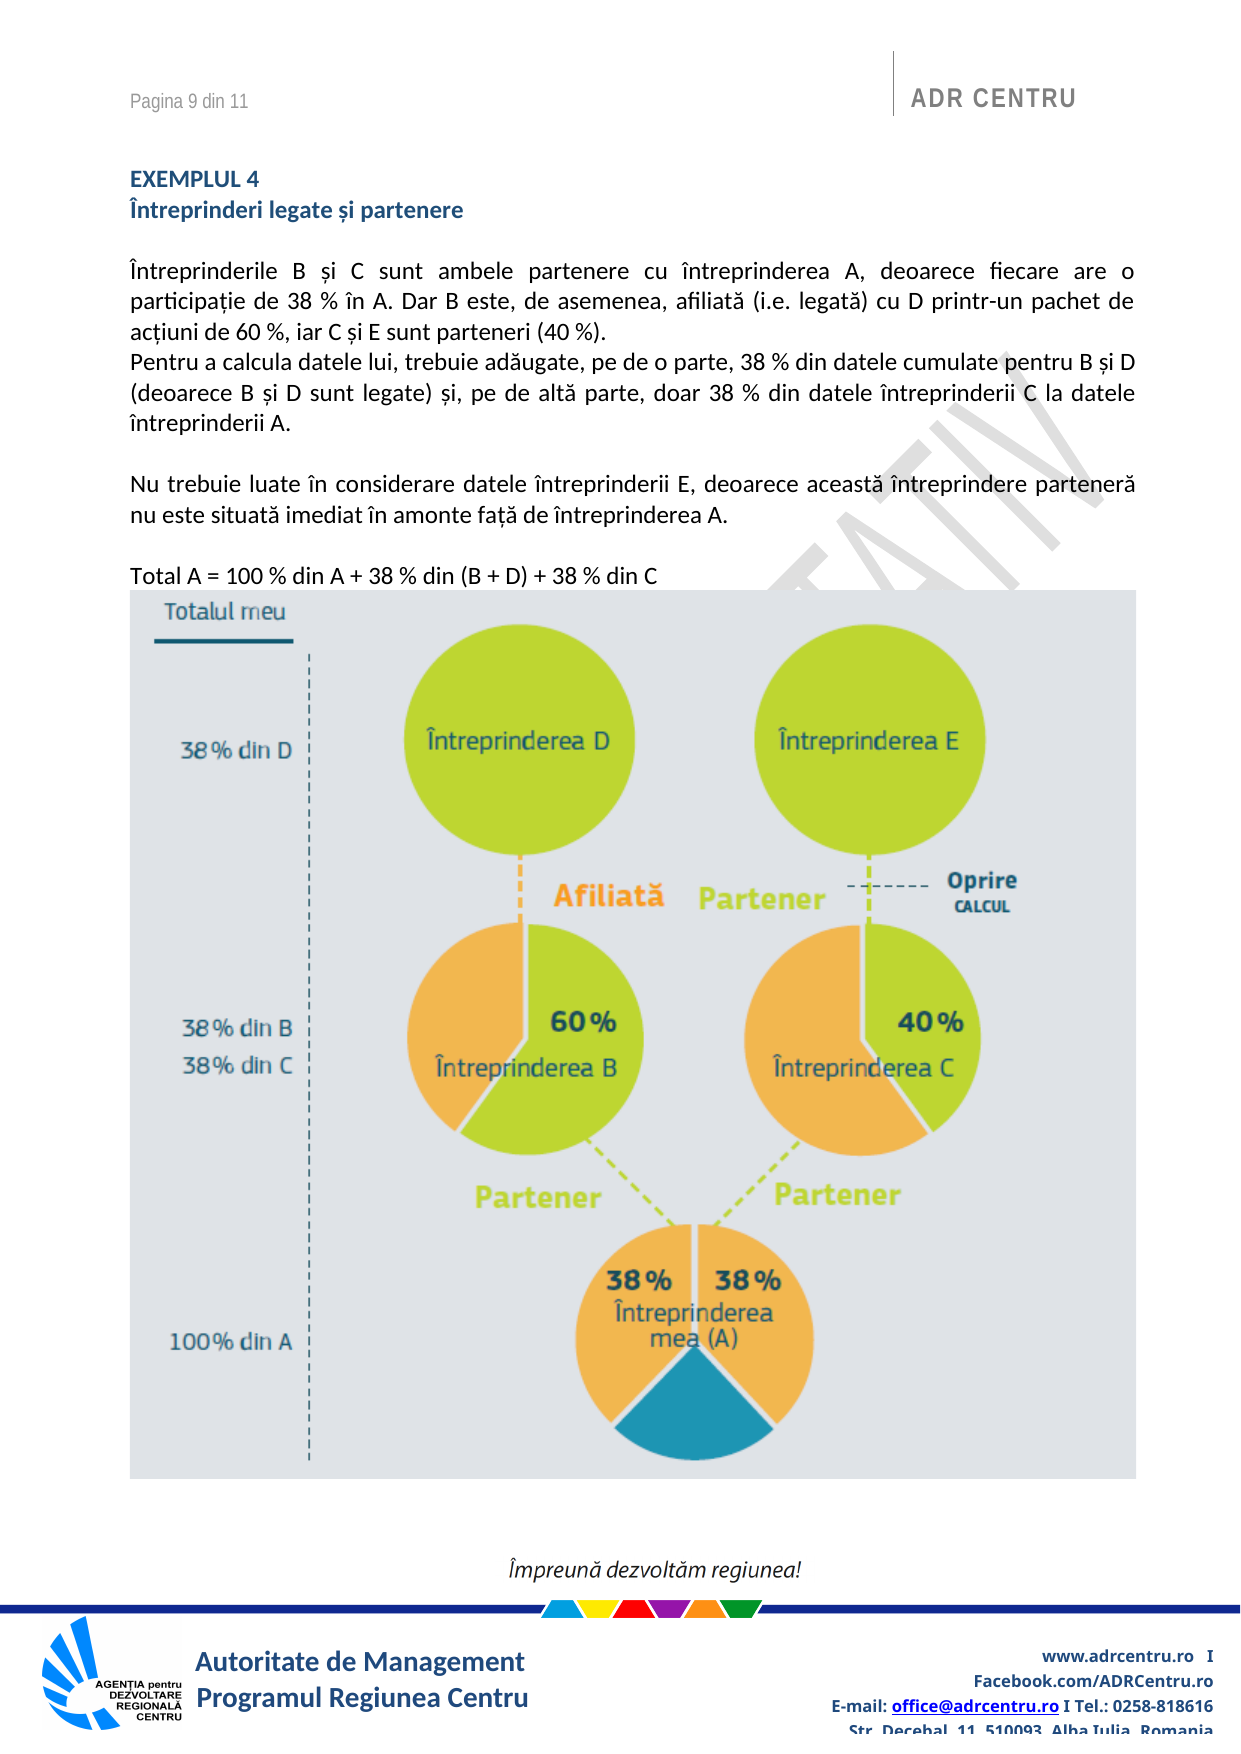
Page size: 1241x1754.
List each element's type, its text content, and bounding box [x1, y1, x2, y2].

picture [574, 1600, 1241, 1618]
picture [0, 1600, 550, 1730]
text Întreprinderi legate și partenere [130, 194, 1137, 224]
text Total A = 100 % din A + 38 % din (B + D) + 38 % din C [130, 560, 1137, 590]
text EXEMPLUL 4 [130, 163, 1137, 194]
text Întreprinderile B și C sunt ambele partenere cu întreprinderea A, deoarece fiecare are o participație de 38 % în A. Dar B este, de asemenea, afiliată (i.e. legată) cu D printr-un pachet de acțiuni de 60 %, iar C și E sunt parteneri (40 %). [130, 255, 1137, 347]
text Pentru a calcula datele lui, trebuie adăugate, pe de o parte, 38 % din datele cumulate pentru B și D (deoarece B și D sunt legate) și, pe de altă parte, doar 38 % din datele întreprinderii C la datele întreprinderii A. [130, 347, 1137, 438]
picture [495, 1556, 814, 1583]
text Nu trebuie luate în considerare datele întreprinderii E, deoarece această întreprindere parteneră nu este situată imediat în amonte față de întreprinderea A. [130, 469, 1137, 530]
